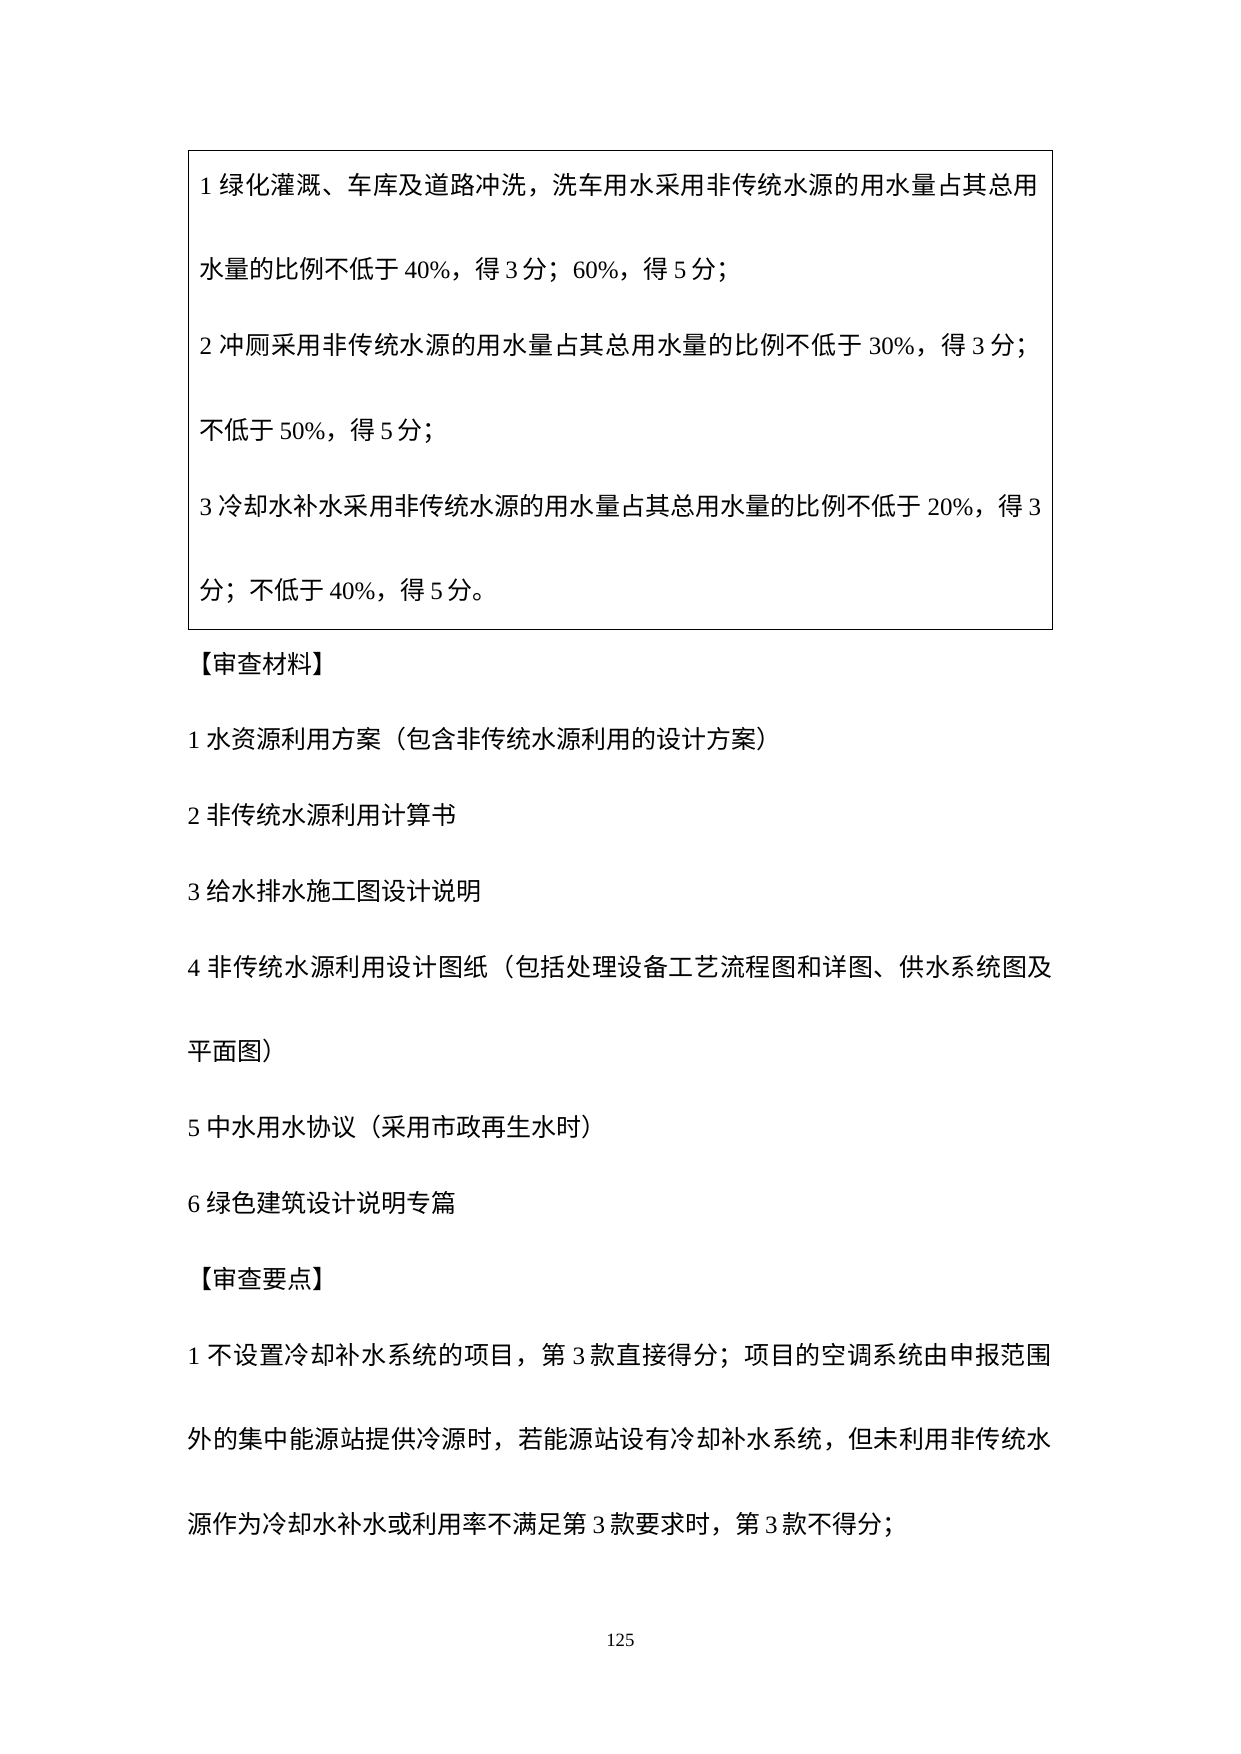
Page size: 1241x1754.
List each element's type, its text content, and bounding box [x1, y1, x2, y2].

text 1 不设置冷却补水系统的项目，第3款直接得分；项目的空调系统由申报范围外的集中能源站提供冷源时，若能源站设有冷却补水系统，但未利用非传统水源作为冷却水补水或利用率不满足第3款要求时，第3款不得分； [187, 1321, 1053, 1555]
text 6 绿色建筑设计说明专篇 [187, 1169, 1053, 1234]
text 【审查材料】 [187, 630, 1053, 695]
text 1 水资源利用方案（包含非传统水源利用的设计方案） [187, 706, 1053, 771]
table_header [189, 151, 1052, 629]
text 5 中水用水协议（采用市政再生水时） [187, 1093, 1053, 1158]
text 【审查要点】 [187, 1245, 1053, 1310]
text 3 给水排水施工图设计说明 [187, 857, 1053, 922]
text 2 非传统水源利用计算书 [187, 781, 1053, 846]
text 4 非传统水源利用设计图纸（包括处理设备工艺流程图和详图、供水系统图及平面图） [187, 933, 1053, 1082]
